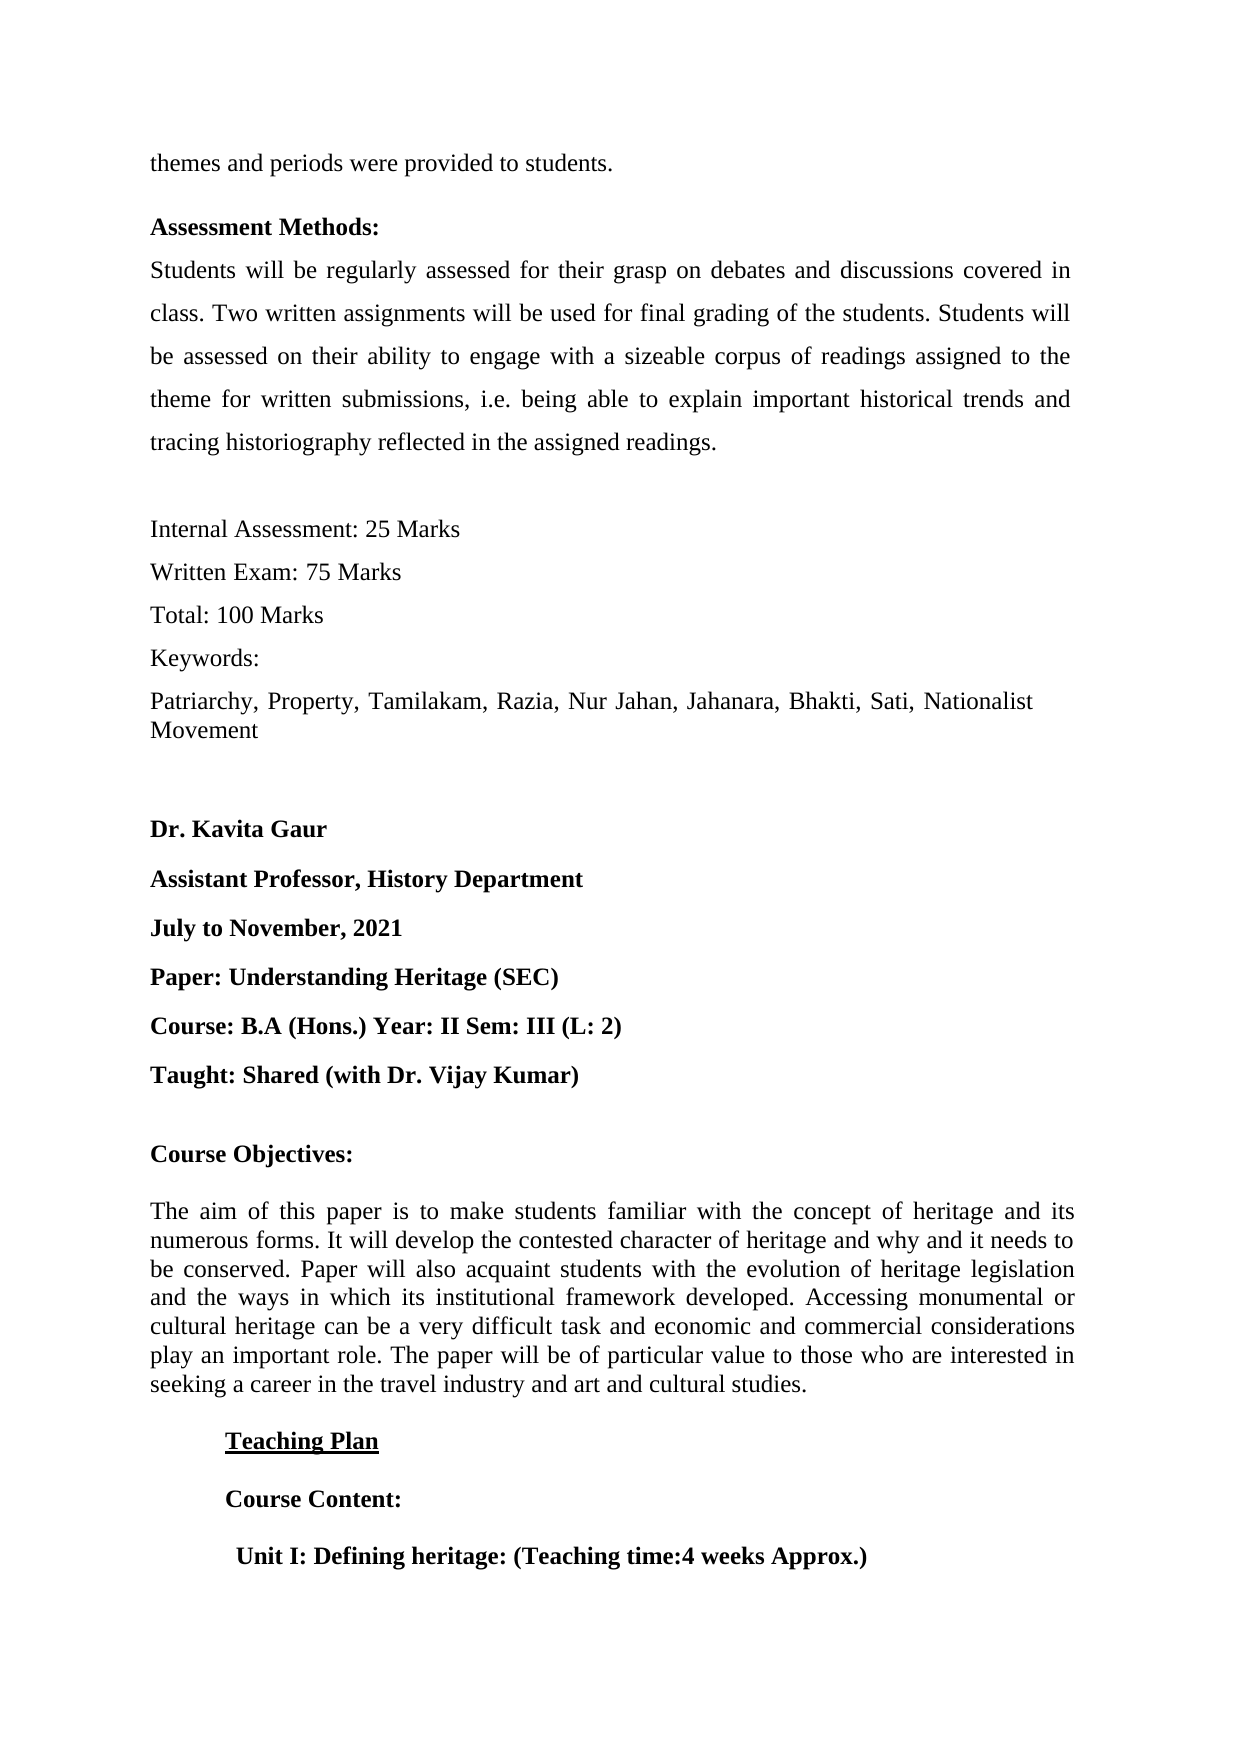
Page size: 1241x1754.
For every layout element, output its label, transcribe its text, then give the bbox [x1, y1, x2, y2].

text Students will be regularly assessed for their grasp on debates and discussions covered in class. Two written assignments will be used for final grading of the students. Students will be assessed on their ability to engage with a sizeable corpus of readings assigned to the theme for written submissions, i.e. being able to explain important historical trends and tracing historiography reflected in the assigned readings. [150, 255, 1072, 456]
subtitle Assessment Methods: [150, 212, 1103, 241]
subtitle Unit I: Defining heritage: (Teaching time:4 weeks Approx.) [236, 1541, 1103, 1570]
text Keywords: [150, 643, 1103, 672]
text Internal Assessment: 25 Marks Written Exam: 75 Marks Total: 100 Marks [150, 514, 461, 629]
text The aim of this paper is to make students familiar with the concept of heritage and its numerous forms. It will develop the contested character of heritage and why and it needs to be conserved. Paper will also acquaint students with the evolution of heritage legislation and the ways in which its institutional framework developed. Accessing monumental or cultural heritage can be a very difficult task and economic and commercial considerations play an important role. The paper will be of particular value to those who are interested in seeking a career in the travel industry and art and cultural studies. [150, 1196, 1076, 1397]
subtitle Dr. Kavita Gaur [150, 814, 1103, 843]
subtitle Paper: Understanding Heritage (SEC) Course: B.A (Hons.) Year: II Sem: III (L: 2) Taught: Shared (with Dr. Vijay Kumar) [150, 962, 624, 1089]
text themes and periods were provided to students. [150, 148, 1103, 177]
text Teaching Plan [225, 1426, 1103, 1455]
text Course Objectives: [150, 1139, 1103, 1167]
text Course Content: [225, 1484, 1103, 1513]
text Patriarchy, Property, Tamilakam, Razia, Nur Jahan, Jahanara, Bhakti, Sati, Nationalist Movement [150, 686, 1103, 744]
text Assistant Professor, History Department July to November, 2021 [150, 864, 585, 942]
